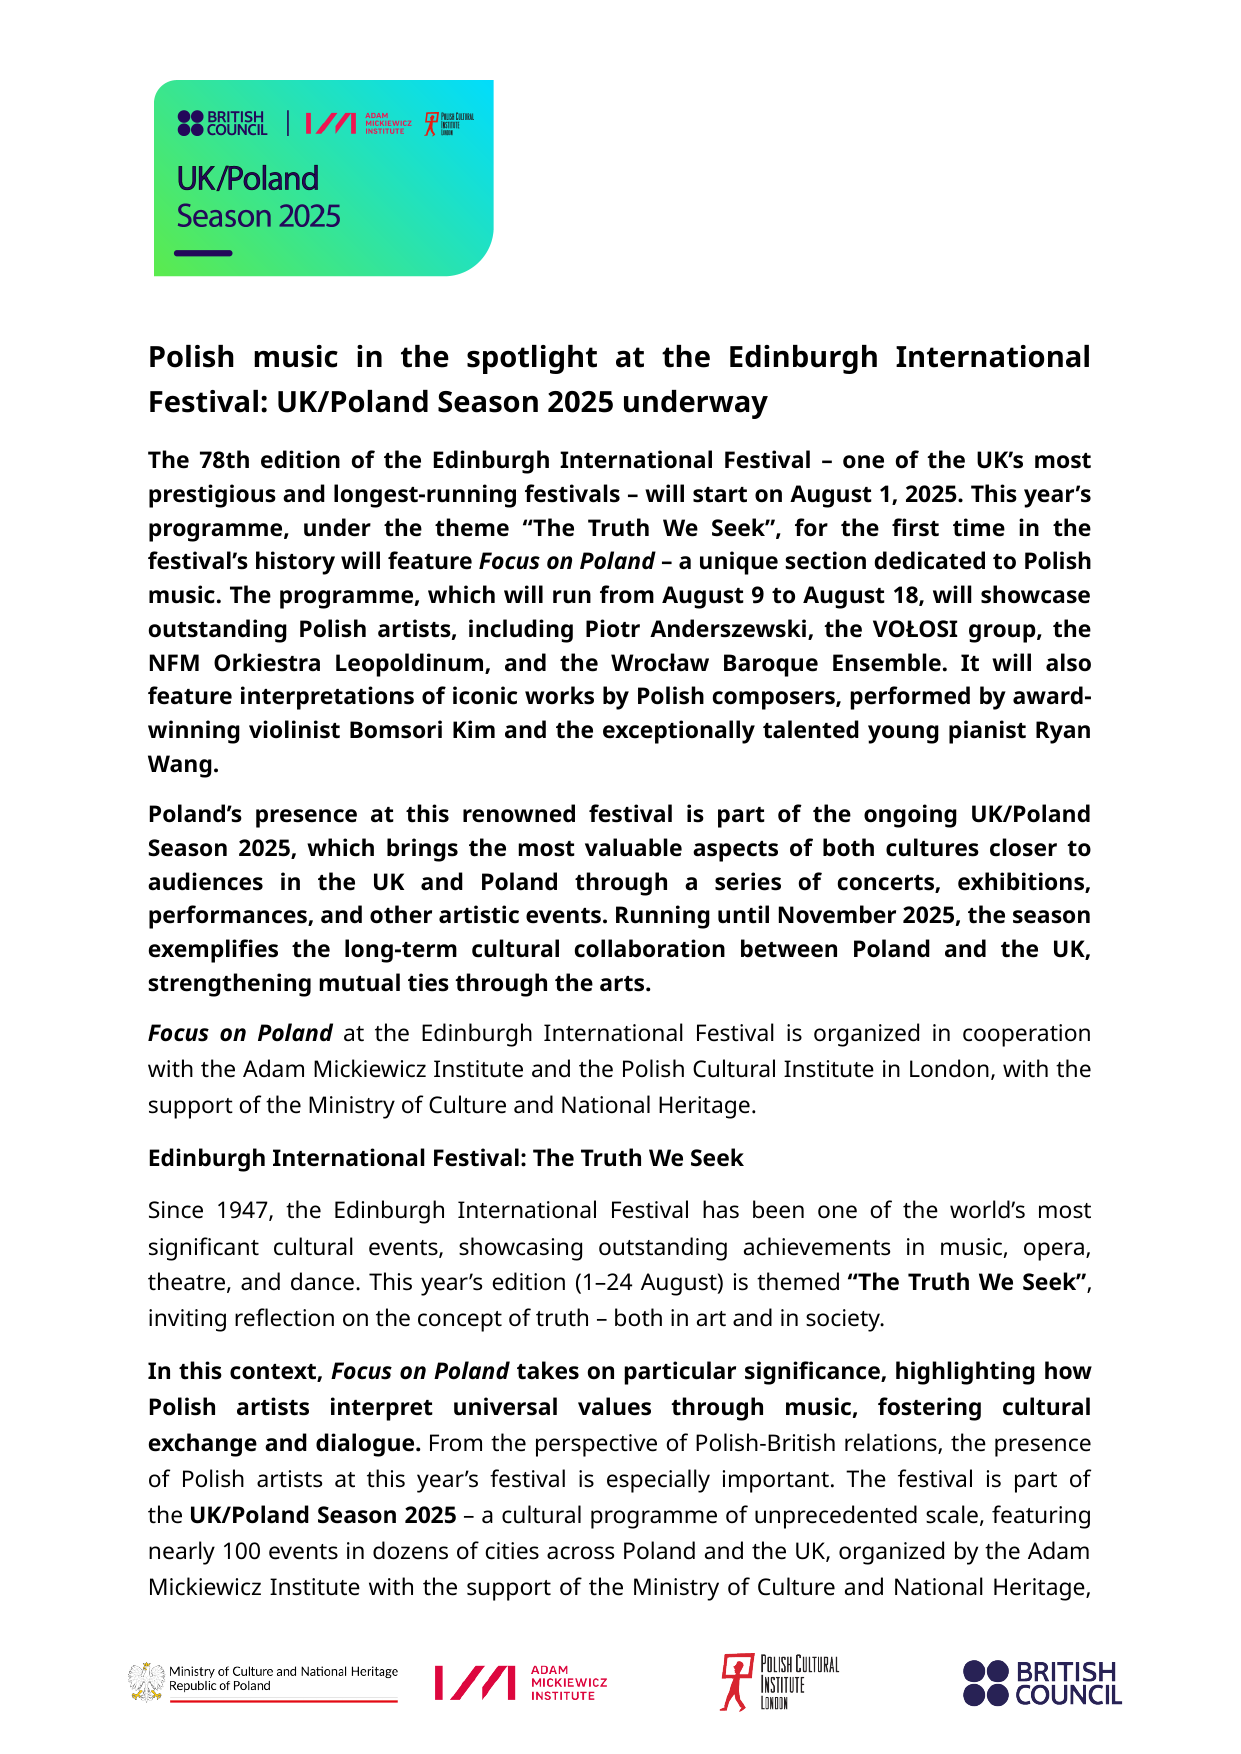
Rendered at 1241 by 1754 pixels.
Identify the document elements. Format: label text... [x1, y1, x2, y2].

text The 78th edition of the Edinburgh International Festival – one of the UK’s most prestigious and longest-running festivals – will start on August 1, 2025. This year’s programme, under the theme “The Truth We Seek”, for the first time in the festival’s history will feature Focus on Poland – a unique section dedicated to Polish music. The programme, which will run from August 9 to August 18, will showcase outstanding Polish artists, including Piotr Anderszewski, the VOŁOSI group, the NFM Orkiestra Leopoldinum, and the Wrocław Baroque Ensemble. It will also feature interpretations of iconic works by Polish composers, performed by award-winning violinist Bomsori Kim and the exceptionally talented young pianist Ryan Wang. [148, 444, 1093, 779]
picture [147, 73, 500, 283]
text Poland’s presence at this renowned festival is part of the ongoing UK/Poland Season 2025, which brings the most valuable aspects of both cultures closer to audiences in the UK and Poland through a series of concerts, exhibitions, performances, and other artistic events. Running until November 2025, the season exemplifies the long-term cultural collaboration between Poland and the UK, strengthening mutual ties through the arts. [148, 798, 1093, 998]
text Polish music in the spotlight at the Edinburgh International Festival: UK/Poland Season 2025 underway [148, 336, 1093, 421]
text Focus on Poland at the Edinburgh International Festival is organized in cooperation with the Adam Mickiewicz Institute and the Polish Cultural Institute in London, with the support of the Ministry of Culture and National Heritage. [148, 1017, 1093, 1121]
text Since 1947, the Edinburgh International Festival has been one of the world’s most significant cultural events, showcasing outstanding achievements in music, opera, theatre, and dance. This year’s edition (1–24 August) is themed “The Truth We Seek”, inviting reflection on the concept of truth – both in art and in society. [148, 1194, 1093, 1333]
text Edinburgh International Festival: The Truth We Seek [148, 1142, 1093, 1173]
picture [118, 1652, 1123, 1712]
